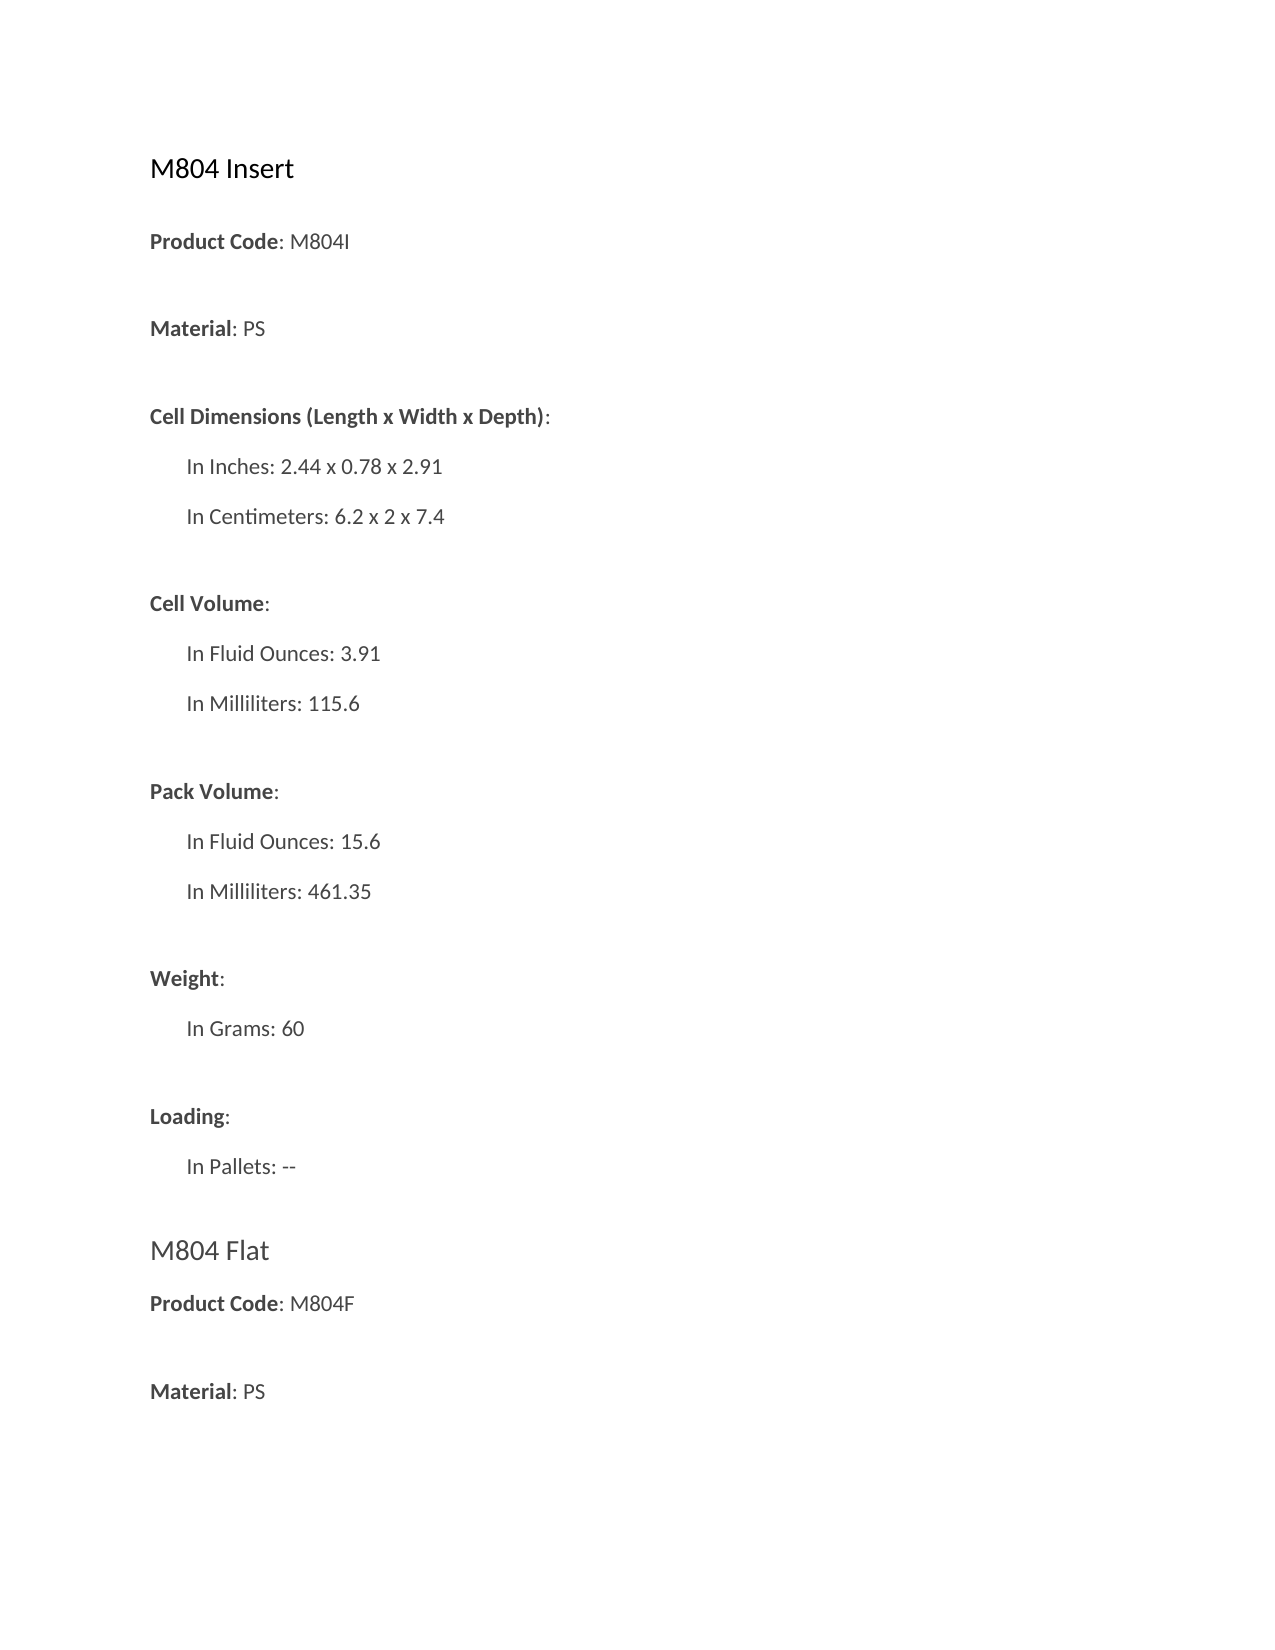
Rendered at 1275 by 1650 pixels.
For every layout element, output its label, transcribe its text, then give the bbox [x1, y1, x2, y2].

text Weight: In Grams: 60 [150, 943, 1125, 1043]
text Pack Volume: In Fluid Ounces: 15.6 In Milliliters: 461.35 [150, 755, 1125, 905]
text Cell Dimensions (Length x Width x Depth): In Inches: 2.44 x 0.78 x 2.91 In Centimeters: 6.2 x 2 x 7.4 [150, 380, 1125, 530]
text Product Code: M804I [150, 205, 1125, 255]
text Loading: In Pallets: -- [150, 1080, 1125, 1180]
text Cell Volume: In Fluid Ounces: 3.91 In Milliliters: 115.6 [150, 568, 1125, 718]
text M804 Flat [150, 1218, 1125, 1268]
text M804 Insert [150, 150, 1125, 186]
text Material: PS [150, 1355, 1125, 1405]
text Material: PS [150, 293, 1125, 343]
text Product Code: M804F [150, 1268, 1125, 1318]
